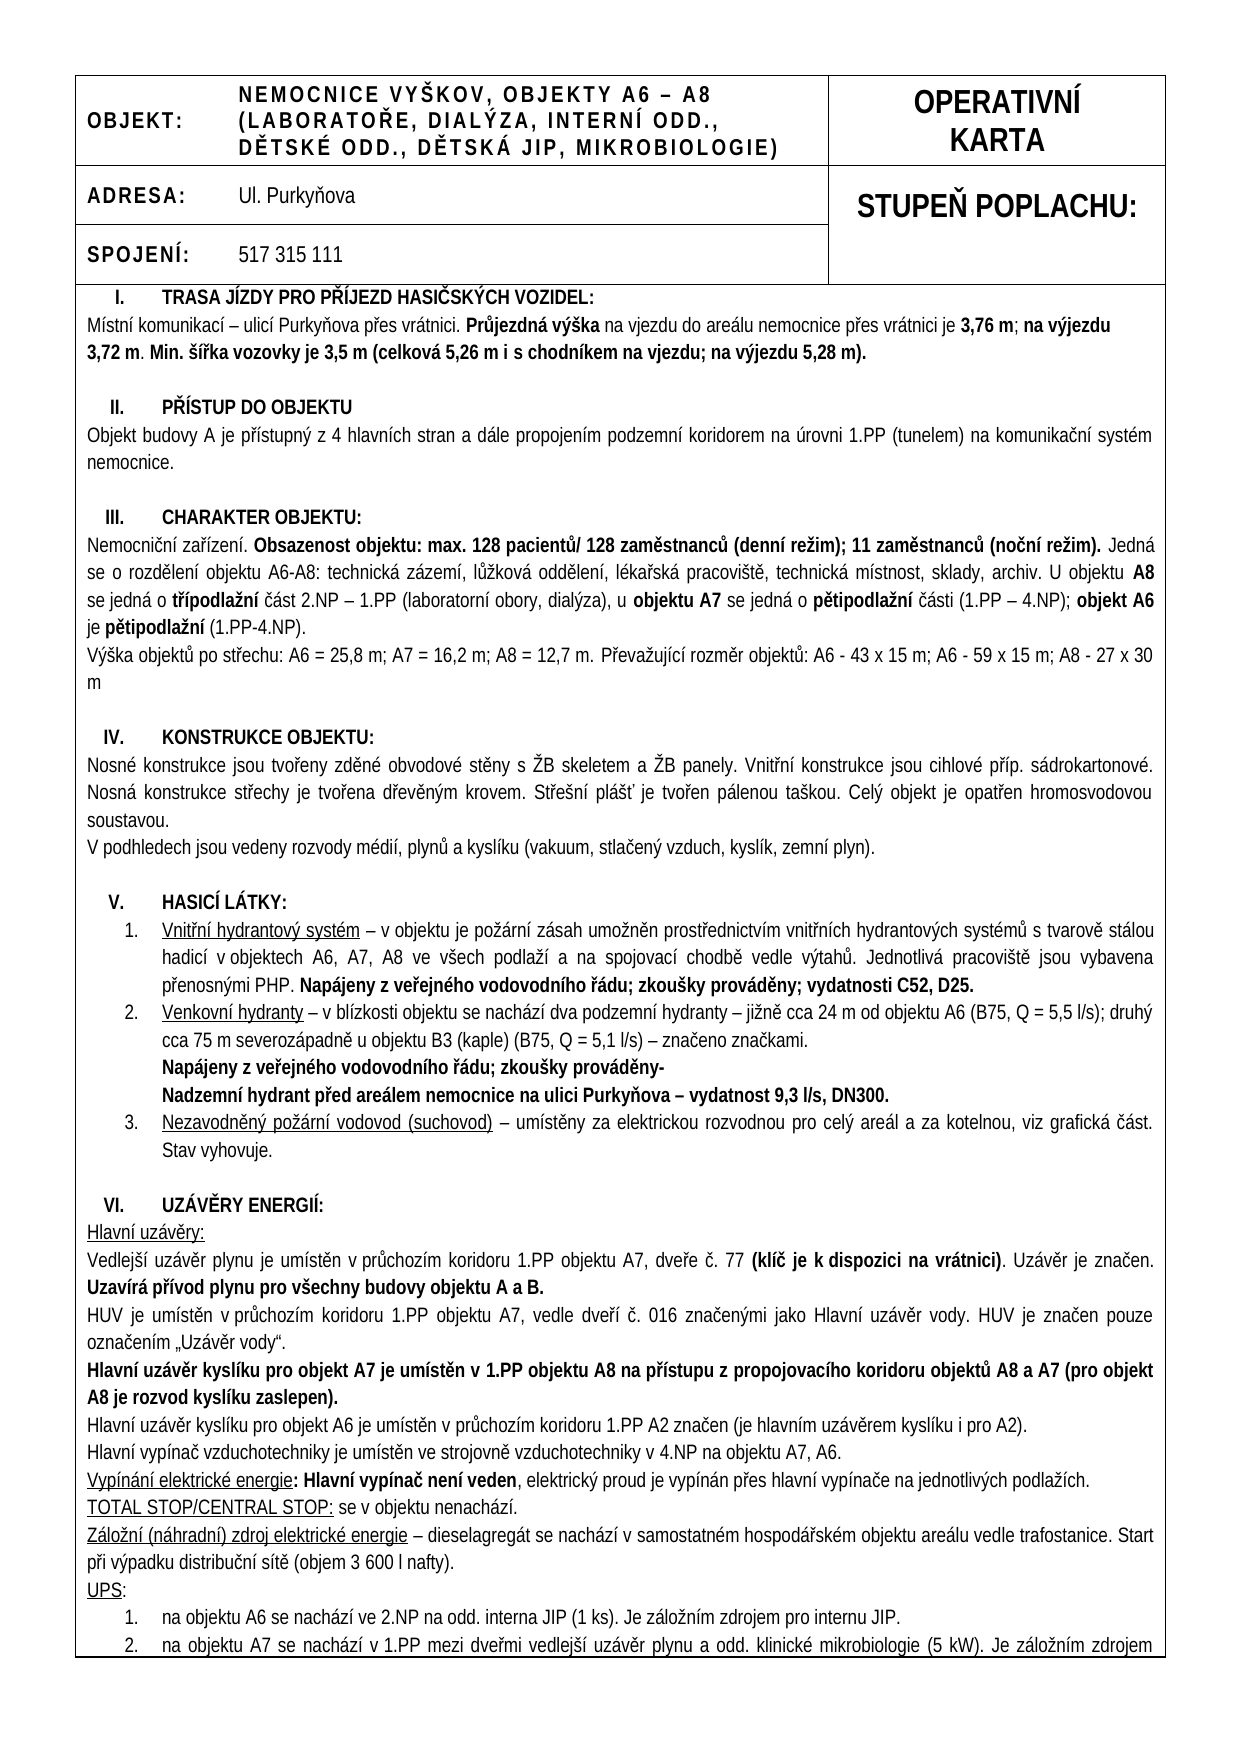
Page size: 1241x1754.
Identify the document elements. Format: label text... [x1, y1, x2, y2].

table_header nemocnice vyškov, objekty A6 – A8 (laboratoře, dialýza, Interní odd., dětské odd., dětská jip, mikrobiologie) [227, 76, 828, 165]
table_cell 517 315 111 [227, 225, 828, 284]
table_cell STUPEŇ POPLACHU: [829, 166, 1165, 284]
table_header OPERATIVNÍ KARTA [829, 76, 1165, 165]
table_cell SPOJENÍ: [76, 225, 227, 284]
table_cell ADRESA: [76, 166, 227, 224]
table_cell Ul. Purkyňova [227, 166, 828, 224]
table_header OBJEKT: [76, 76, 227, 165]
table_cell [76, 285, 1165, 1656]
